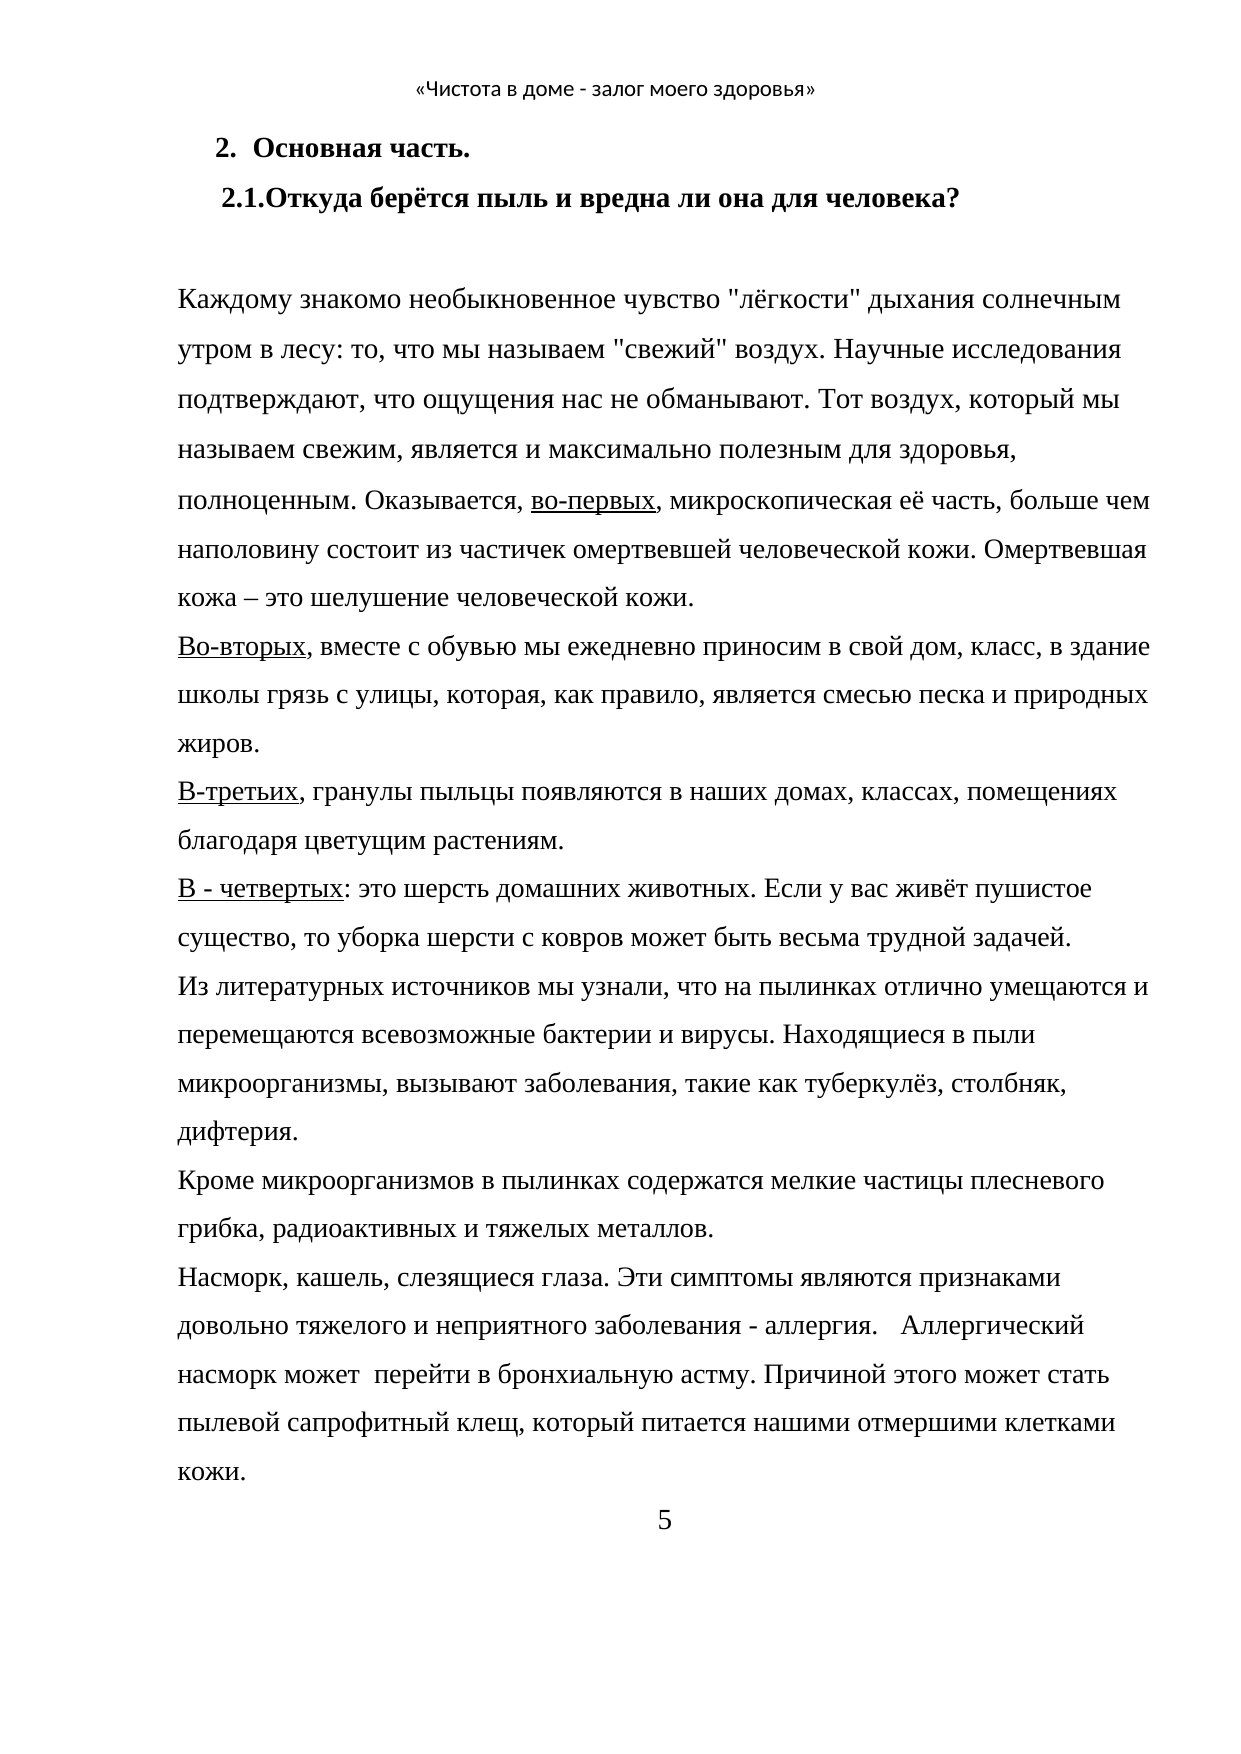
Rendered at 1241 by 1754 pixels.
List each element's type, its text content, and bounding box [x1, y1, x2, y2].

text Во-вторых, вместе с обувью мы ежедневно приносим в свой дом, класс, в здание школы грязь с улицы, которая, как правило, является смесью песка и природных жиров. [177, 629, 1152, 758]
text Насморк, кашель, слезящиеся глаза. Эти симптомы являются признаками довольно тяжелого и неприятного заболевания - аллергия. Аллергический насморк может перейти в бронхиальную астму. Причиной этого может стать пылевой сапрофитный клещ, который питается нашими отмершими клетками кожи. [177, 1260, 1152, 1486]
text Кроме микроорганизмов в пылинках содержатся мелкие частицы плесневого грибка, радиоактивных и тяжелых металлов. [177, 1163, 1152, 1244]
text Каждому знакомо необыкновенное чувство "лёгкости" дыхания солнечным утром в лесу: то, что мы называем "свежий" воздух. Научные исследования подтверждают, что ощущения нас не обманывают. Тот воздух, который мы называем свежим, является и максимально полезным для здоровья, полноценным. Оказывается, во-первых, микроскопическая её часть, больше чем наполовину состоит из частичек омертвевшей человеческой кожи. Омертвевшая кожа – это шелушение человеческой кожи. [177, 281, 1152, 613]
text 2.1.Откуда берётся пыль и вредна ли она для человека? [177, 180, 1152, 214]
text В - четвертых: это шерсть домашних животных. Если у вас живёт пушистое существо, то уборка шерсти с ковров может быть весьма трудной задачей. [177, 871, 1152, 952]
text Из литературных источников мы узнали, что на пылинках отлично умещаются и перемещаются всевозможные бактерии и вирусы. Находящиеся в пыли микроорганизмы, вызывают заболевания, такие как туберкулёз, столбняк, дифтерия. [177, 968, 1152, 1147]
text 5 [177, 1502, 1152, 1536]
text В-третьих, гранулы пыльцы появляются в наших домах, классах, помещениях благодаря цветущим растениям. [177, 774, 1152, 855]
list Основная часть. [215, 130, 1152, 163]
